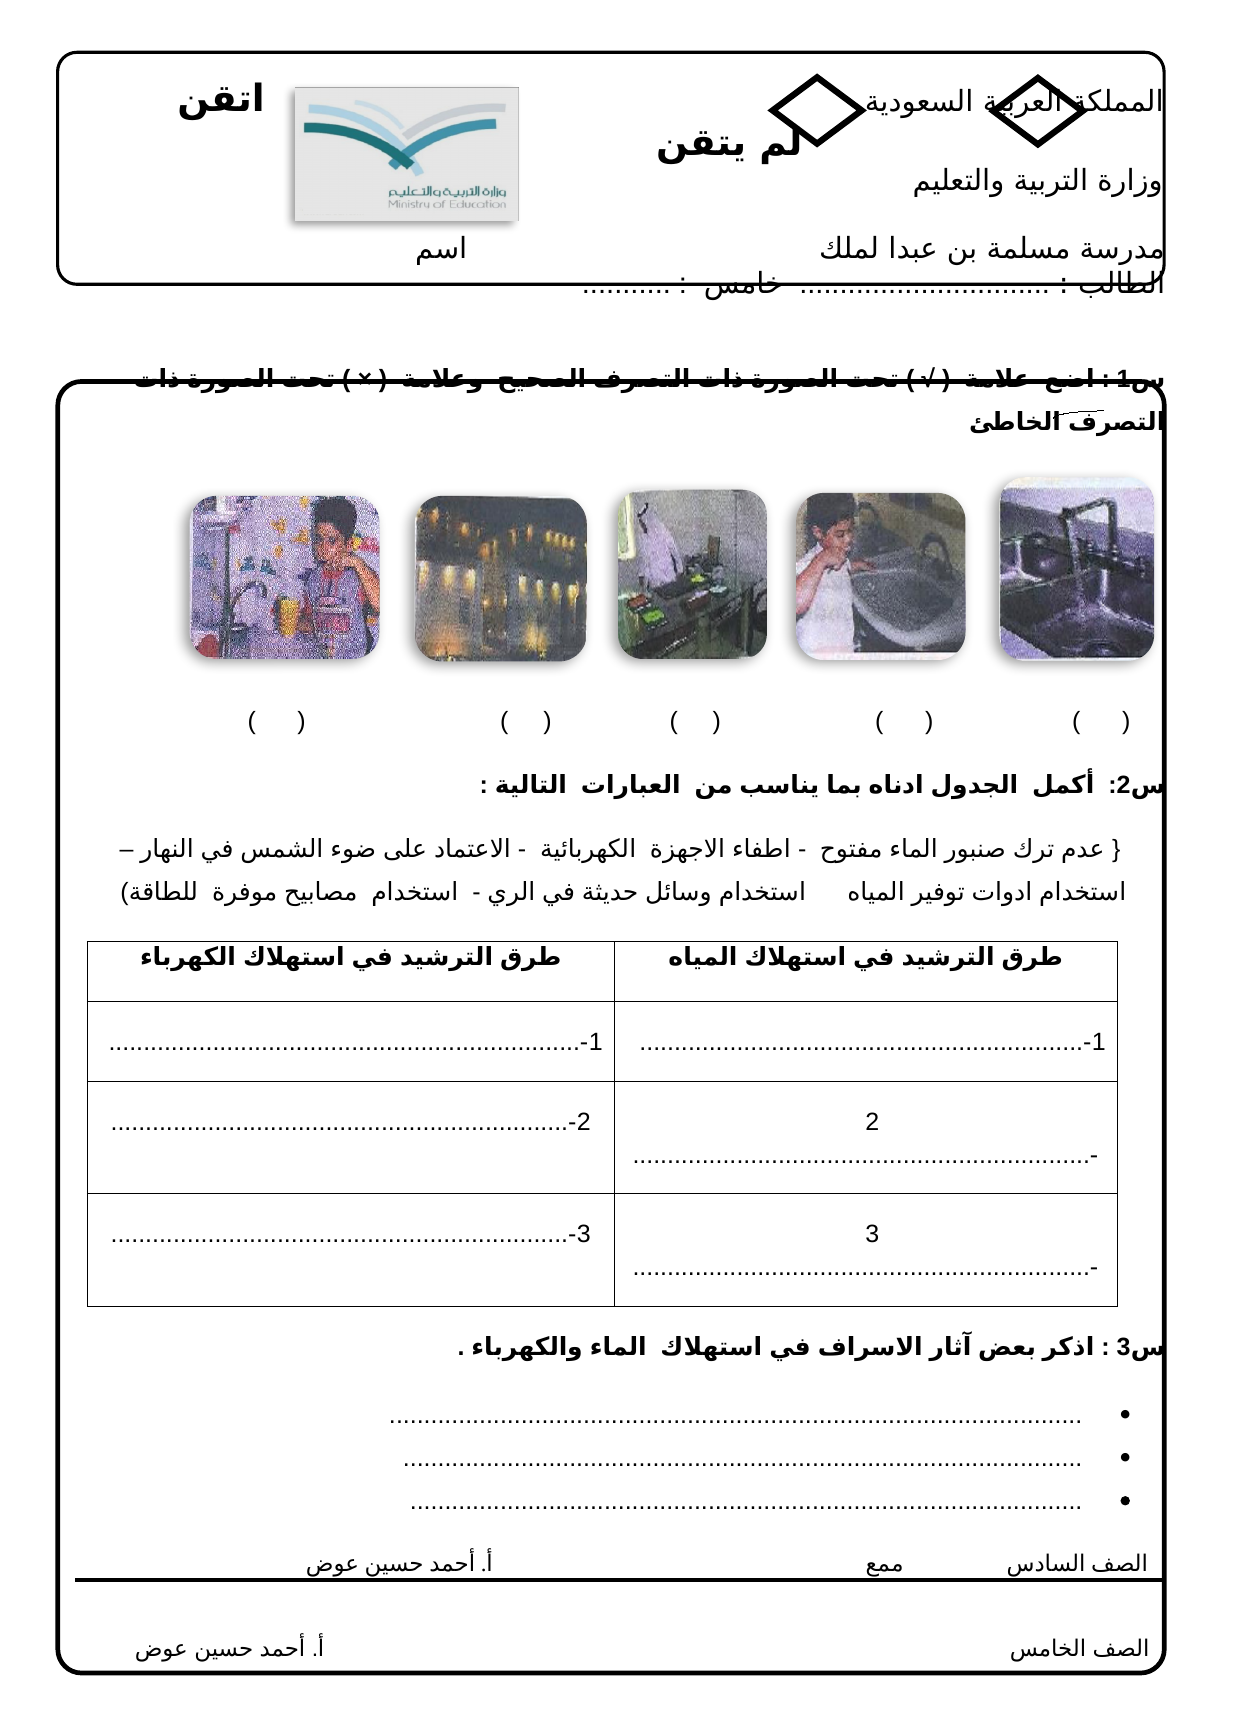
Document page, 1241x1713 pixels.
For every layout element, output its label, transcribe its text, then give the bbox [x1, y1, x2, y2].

text س3 : اذكر بعض آثار الاسراف في استهلاك الماء والكهرباء . [75, 1332, 1165, 1360]
table_cell 2-.................................................................. [88, 1082, 614, 1193]
list .................................................................................................. [75, 1443, 1121, 1472]
text ( ) ( ) ( ) ( ) ( ) [75, 706, 1165, 735]
text { عدم ترك صنبور الماء مفتوح - اطفاء الاجهزة الكهربائية - الاعتماد على ضوء الشمس في النهار – استخدام ادوات توفير المياه استخدام وسائل حديثة في الري - استخدام مصابيح موفرة للطاقة) [75, 834, 1165, 906]
picture [414, 495, 587, 662]
picture [999, 477, 1155, 661]
table_header طرق الترشيد في استهلاك الكهرباء [88, 942, 614, 1001]
table_cell 3-.................................................................. [88, 1194, 614, 1306]
text س1 : اضع علامة ( √ ) تحت الصورة ذات التصرف الصحيح وعلامة ( × ) تحت الصورة ذات التصرف الخاطئ [75, 364, 1165, 436]
list .................................................................................................... [75, 1400, 1121, 1428]
table_cell 2-.................................................................. [615, 1082, 1117, 1193]
list ................................................................................................. [75, 1486, 1121, 1515]
table_cell 1-................................................................ [615, 1002, 1117, 1081]
text س2: أكمل الجدول ادناه بما يناسب من العبارات التالية : [75, 770, 1165, 799]
table_header طرق الترشيد في استهلاك المياه [615, 942, 1117, 1001]
picture [189, 495, 380, 659]
picture [796, 492, 966, 660]
table_cell 3-.................................................................. [615, 1194, 1117, 1306]
picture [618, 489, 767, 659]
table_cell 1-.................................................................... [88, 1002, 614, 1081]
